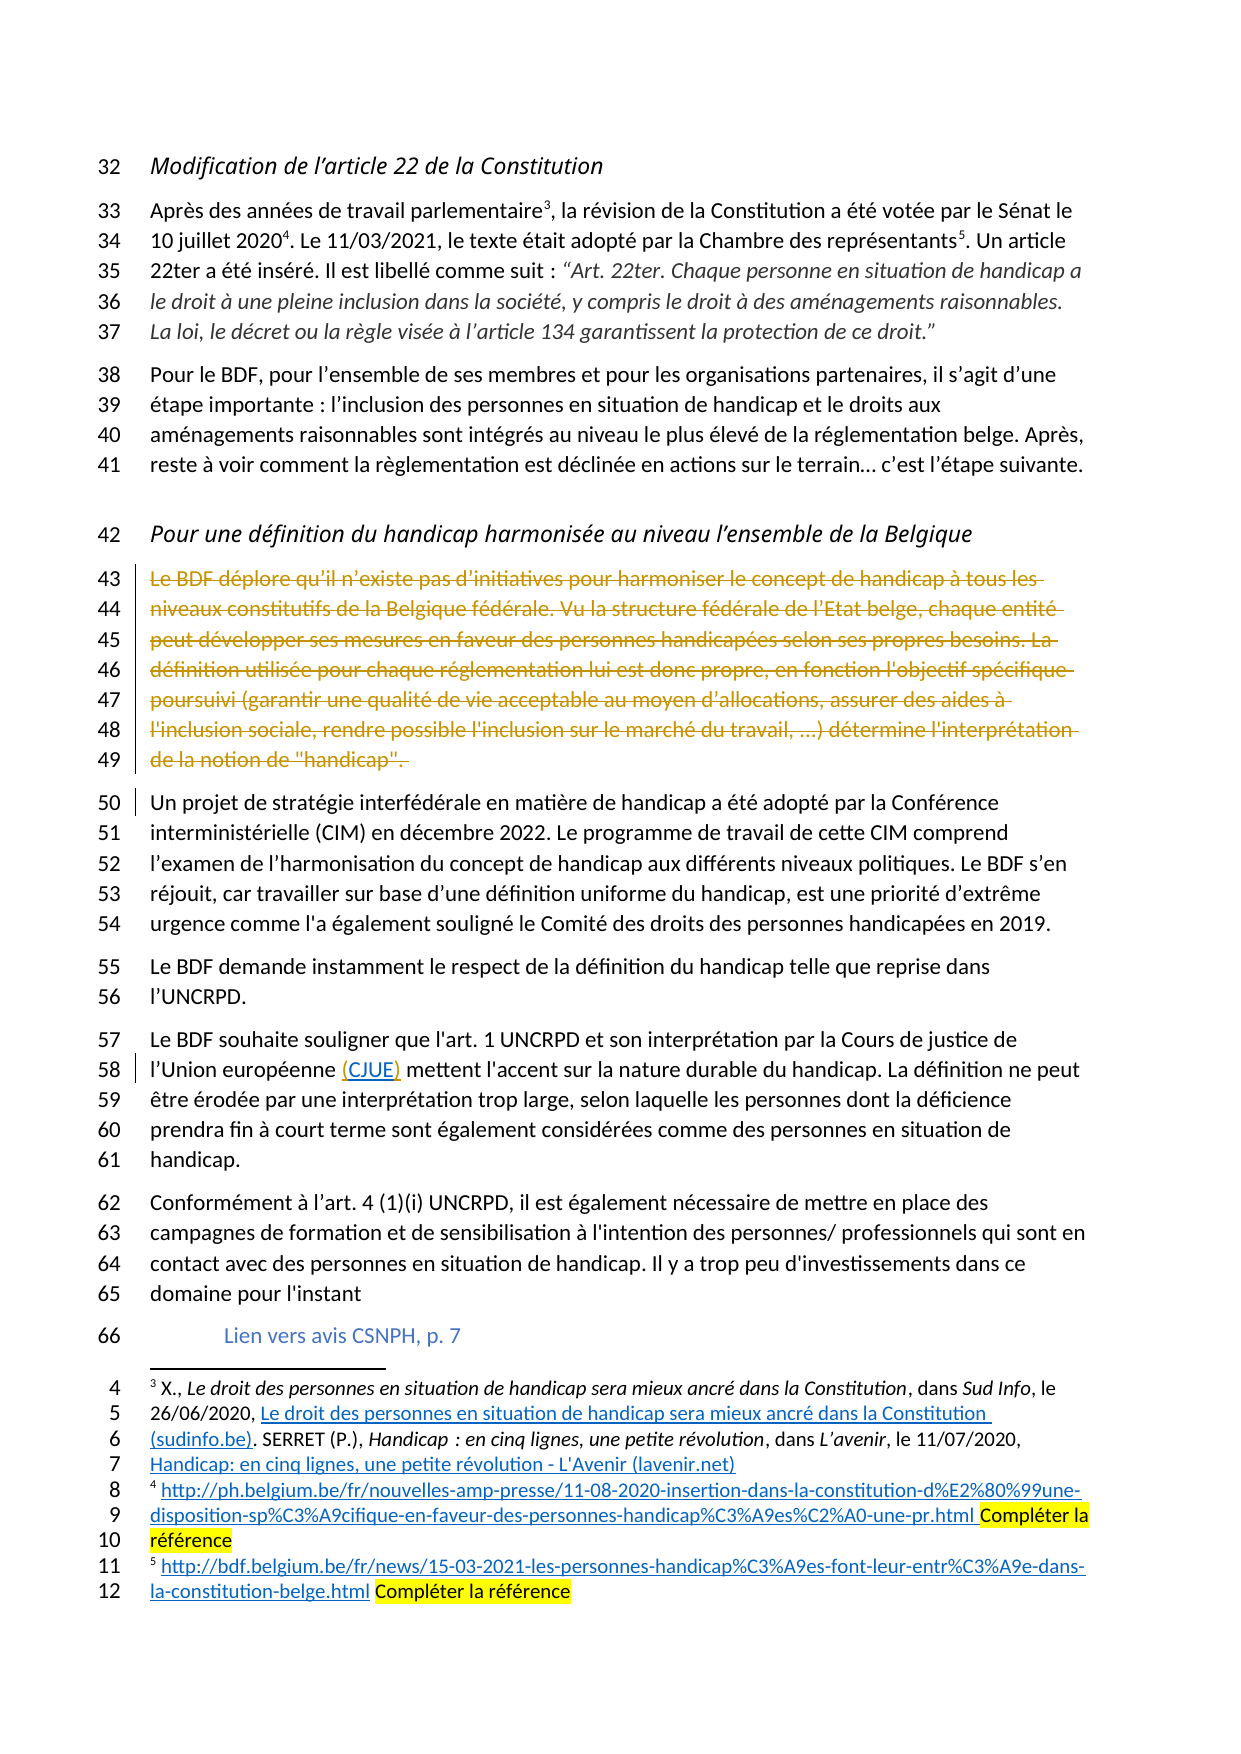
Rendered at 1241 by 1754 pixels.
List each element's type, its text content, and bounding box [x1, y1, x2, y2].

subtitle Pour une définition du handicap harmonisée au niveau l’ensemble de la Belgique [150, 518, 1090, 549]
text Le BDF demande instamment le respect de la définition du handicap telle que reprise dans l’UNCRPD. [150, 952, 1090, 1010]
text Pour le BDF, pour l’ensemble de ses membres et pour les organisations partenaires, il s’agit d’une étape importante : l’inclusion des personnes en situation de handicap et le droits aux aménagements raisonnables sont intégrés au niveau le plus élevé de la réglementation belge. Après, reste à voir comment la règlementation est déclinée en actions sur le terrain… c’est l’étape suivante. [150, 360, 1090, 478]
text Après des années de travail parlementaire, la révision de la Constitution a été votée par le Sénat le 10 juillet 2020. Le 11/03/2021, le texte était adopté par la Chambre des représentants. Un article 22ter a été inséré. Il est libellé comme suit : “Art. 22ter. Chaque personne en situation de handicap a le droit à une pleine inclusion dans la société, y compris le droit à des aménagements raisonnables. La loi, le décret ou la règle visée à l’article 134 garantissent la protection de ce droit.” [150, 196, 1090, 345]
text Un projet de stratégie interfédérale en matière de handicap a été adopté par la Conférence interministérielle (CIM) en décembre 2022. Le programme de travail de cette CIM comprend l’examen de l’harmonisation du concept de handicap aux différents niveaux politiques. Le BDF s’en réjouit, car travailler sur base d’une définition uniforme du handicap, est une priorité d’extrême urgence comme l'a également souligné le Comité des droits des personnes handicapées en 2019. [150, 788, 1090, 937]
text Lien vers avis CSNPH, p. 7 [224, 1322, 1090, 1350]
subtitle Modification de l’article 22 de la Constitution [150, 150, 1090, 181]
text Le BDF souhaite souligner que l'art. 1 UNCRPD et son interprétation par la Cours de justice de l’Union européenne CJUE mettent l'accent sur la nature durable du handicap. La définition ne peut être érodée par une interprétation trop large, selon laquelle les personnes dont la déficience prendra fin à court terme sont également considérées comme des personnes en situation de handicap. [150, 1025, 1090, 1174]
text Conformément à l’art. 4 (1)(i) UNCRPD, il est également nécessaire de mettre en place des campagnes de formation et de sensibilisation à l'intention des personnes/ professionnels qui sont en contact avec des personnes en situation de handicap. Il y a trop peu d'investissements dans ce domaine pour l'instant [150, 1188, 1090, 1307]
